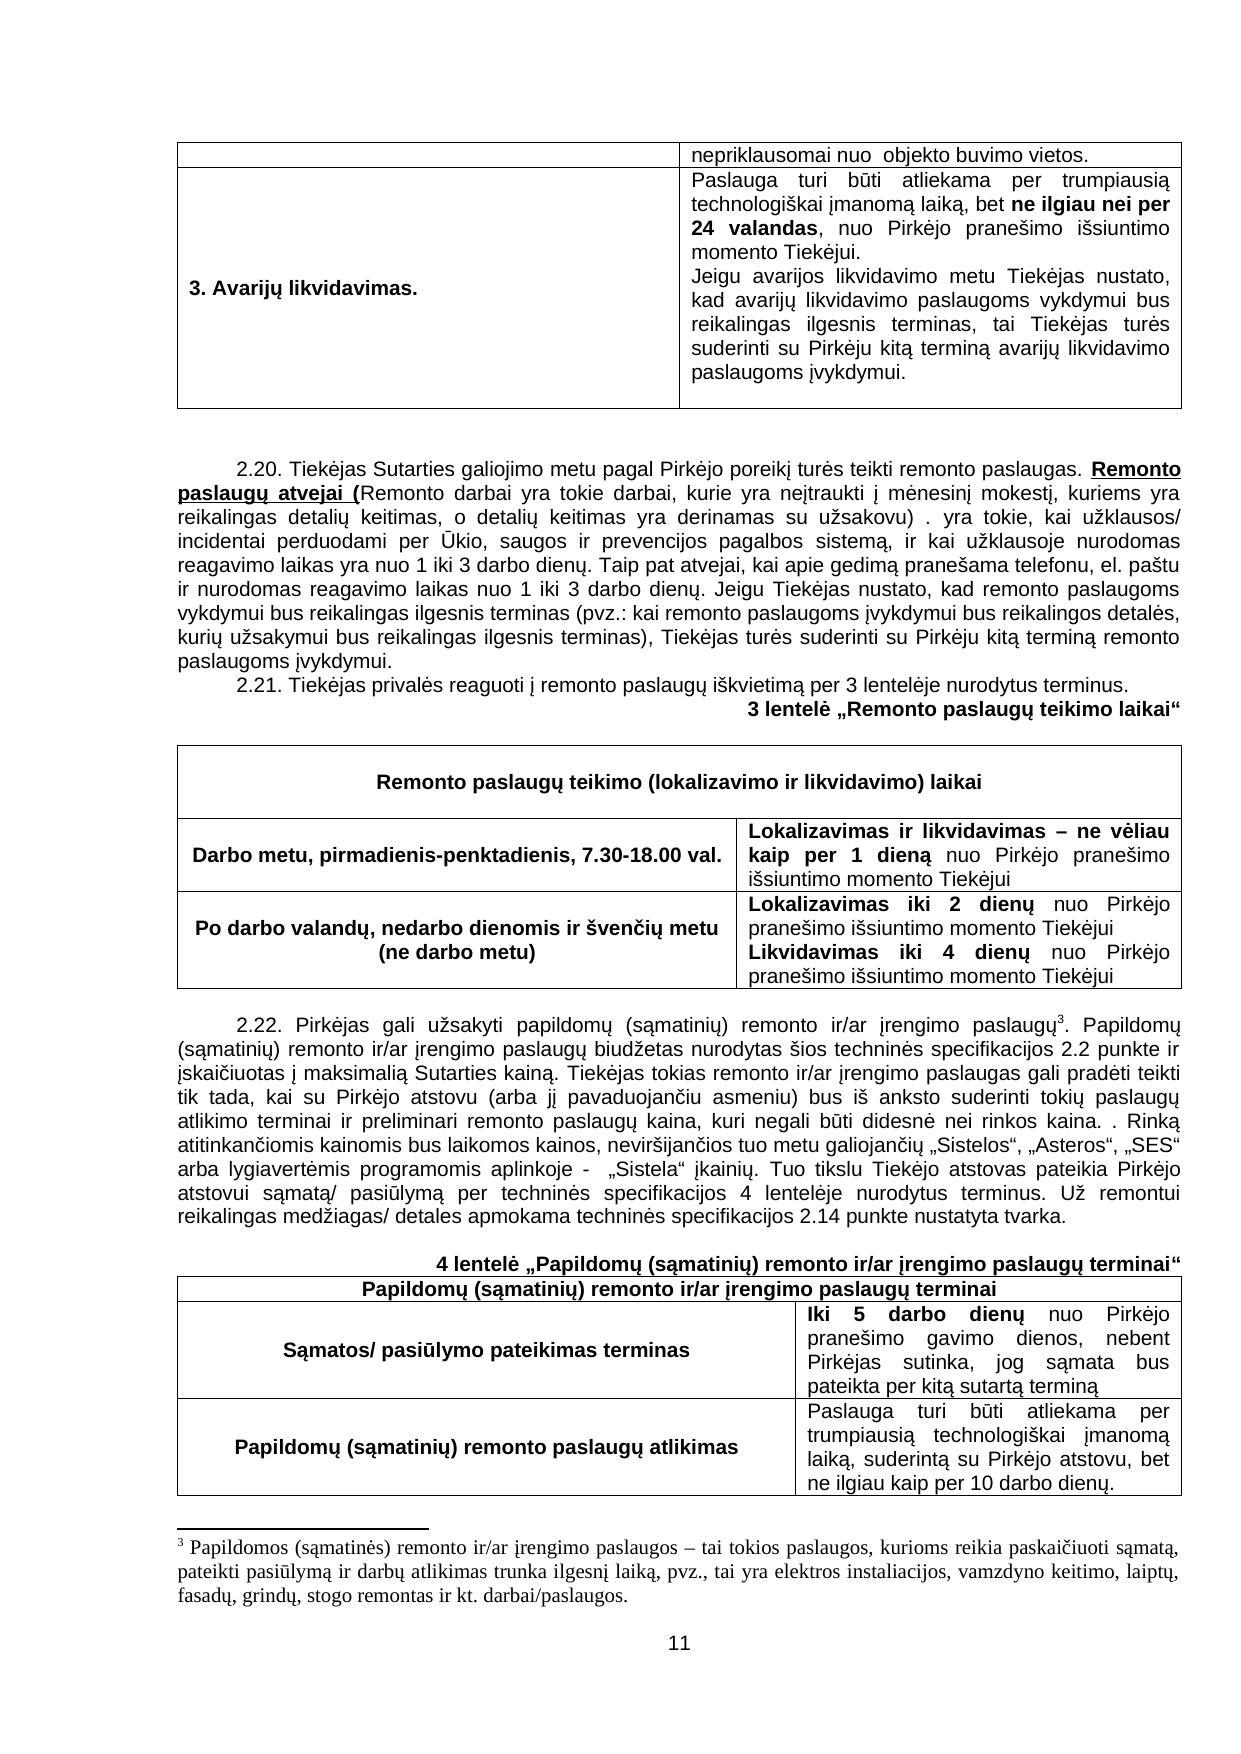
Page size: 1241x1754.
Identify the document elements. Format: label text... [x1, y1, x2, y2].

text 2.22. Pirkėjas gali užsakyti papildomų (sąmatinių) remonto ir/ar įrengimo paslaugų. Papildomų (sąmatinių) remonto ir/ar įrengimo paslaugų biudžetas nurodytas šios techninės specifikacijos 2.2 punkte ir įskaičiuotas į maksimalią Sutarties kainą. Tiekėjas tokias remonto ir/ar įrengimo paslaugas gali pradėti teikti tik tada, kai su Pirkėjo atstovu (arba jį pavaduojančiu asmeniu) bus iš anksto suderinti tokių paslaugų atlikimo terminai ir preliminari remonto paslaugų kaina, kuri negali būti didesnė nei rinkos kaina. . Rinką atitinkančiomis kainomis bus laikomos kainos, neviršijančios tuo metu galiojančių „Sistelos“, „Asteros“, „SES“ arba lygiavertėmis programomis aplinkoje - „Sistela“ įkainių. Tuo tikslu Tiekėjo atstovas pateikia Pirkėjo atstovui sąmatą/ pasiūlymą per techninės specifikacijos 4 lentelėje nurodytus terminus. Už remontui reikalingas medžiagas/ detales apmokama techninės specifikacijos 2.14 punkte nustatyta tvarka. [177, 1013, 1181, 1228]
table_header Remonto paslaugų teikimo (lokalizavimo ir likvidavimo) laikai [178, 746, 1181, 818]
table_cell Lokalizavimas iki 2 dienų nuo Pirkėjo pranešimo išsiuntimo momento Tiekėjui Likvidavimas iki 4 dienų nuo Pirkėjo pranešimo išsiuntimo momento Tiekėjui [737, 892, 1181, 988]
table_cell 3. Avarijų likvidavimas. [178, 168, 679, 408]
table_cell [178, 143, 679, 167]
table_header Papildomų (sąmatinių) remonto ir/ar įrengimo paslaugų terminai [178, 1277, 1181, 1301]
table_cell Paslauga turi būti atliekama per trumpiausią technologiškai įmanomą laiką, suderintą su Pirkėjo atstovu, bet ne ilgiau kaip per 10 darbo dienų. [796, 1399, 1181, 1495]
table_cell Sąmatos/ pasiūlymo pateikimas terminas [178, 1302, 795, 1398]
table_cell Iki 5 darbo dienų nuo Pirkėjo pranešimo gavimo dienos, nebent Pirkėjas sutinka, jog sąmata bus pateikta per kitą sutartą terminą [796, 1302, 1181, 1398]
table_cell Papildomų (sąmatinių) remonto paslaugų atlikimas [178, 1399, 795, 1495]
table_cell Po darbo valandų, nedarbo dienomis ir švenčių metu (ne darbo metu) [178, 892, 736, 988]
text 2.21. Tiekėjas privalės reaguoti į remonto paslaugų iškvietimą per 3 lentelėje nurodytus terminus. [177, 673, 1181, 697]
text 4 lentelė „Papildomų (sąmatinių) remonto ir/ar įrengimo paslaugų terminai“ [177, 1252, 1181, 1276]
table_cell Paslauga turi būti atliekama per trumpiausią technologiškai įmanomą laiką, bet ne ilgiau nei per 24 valandas, nuo Pirkėjo pranešimo išsiuntimo momento Tiekėjui. Jeigu avarijos likvidavimo metu Tiekėjas nustato, kad avarijų likvidavimo paslaugoms vykdymui bus reikalingas ilgesnis terminas, tai Tiekėjas turės suderinti su Pirkėju kitą terminą avarijų likvidavimo paslaugoms įvykdymui. [680, 168, 1181, 408]
text 2.20. Tiekėjas Sutarties galiojimo metu pagal Pirkėjo poreikį turės teikti remonto paslaugas. Remonto paslaugų atvejai (Remonto darbai yra tokie darbai, kurie yra neįtraukti į mėnesinį mokestį, kuriems yra reikalingas detalių keitimas, o detalių keitimas yra derinamas su užsakovu) . yra tokie, kai užklausos/ incidentai perduodami per Ūkio, saugos ir prevencijos pagalbos sistemą, ir kai užklausoje nurodomas reagavimo laikas yra nuo 1 iki 3 darbo dienų. Taip pat atvejai, kai apie gedimą pranešama telefonu, el. paštu ir nurodomas reagavimo laikas nuo 1 iki 3 darbo dienų. Jeigu Tiekėjas nustato, kad remonto paslaugoms vykdymui bus reikalingas ilgesnis terminas (pvz.: kai remonto paslaugoms įvykdymui bus reikalingos detalės, kurių užsakymui bus reikalingas ilgesnis terminas), Tiekėjas turės suderinti su Pirkėju kitą terminą remonto paslaugoms įvykdymui. [177, 457, 1181, 673]
table_cell Lokalizavimas ir likvidavimas – ne vėliau kaip per 1 dieną nuo Pirkėjo pranešimo išsiuntimo momento Tiekėjui [737, 819, 1181, 891]
text 3 lentelė „Remonto paslaugų teikimo laikai“ [177, 697, 1181, 721]
table_cell Darbo metu, pirmadienis-penktadienis, 7.30-18.00 val. [178, 819, 736, 891]
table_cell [680, 143, 1181, 167]
